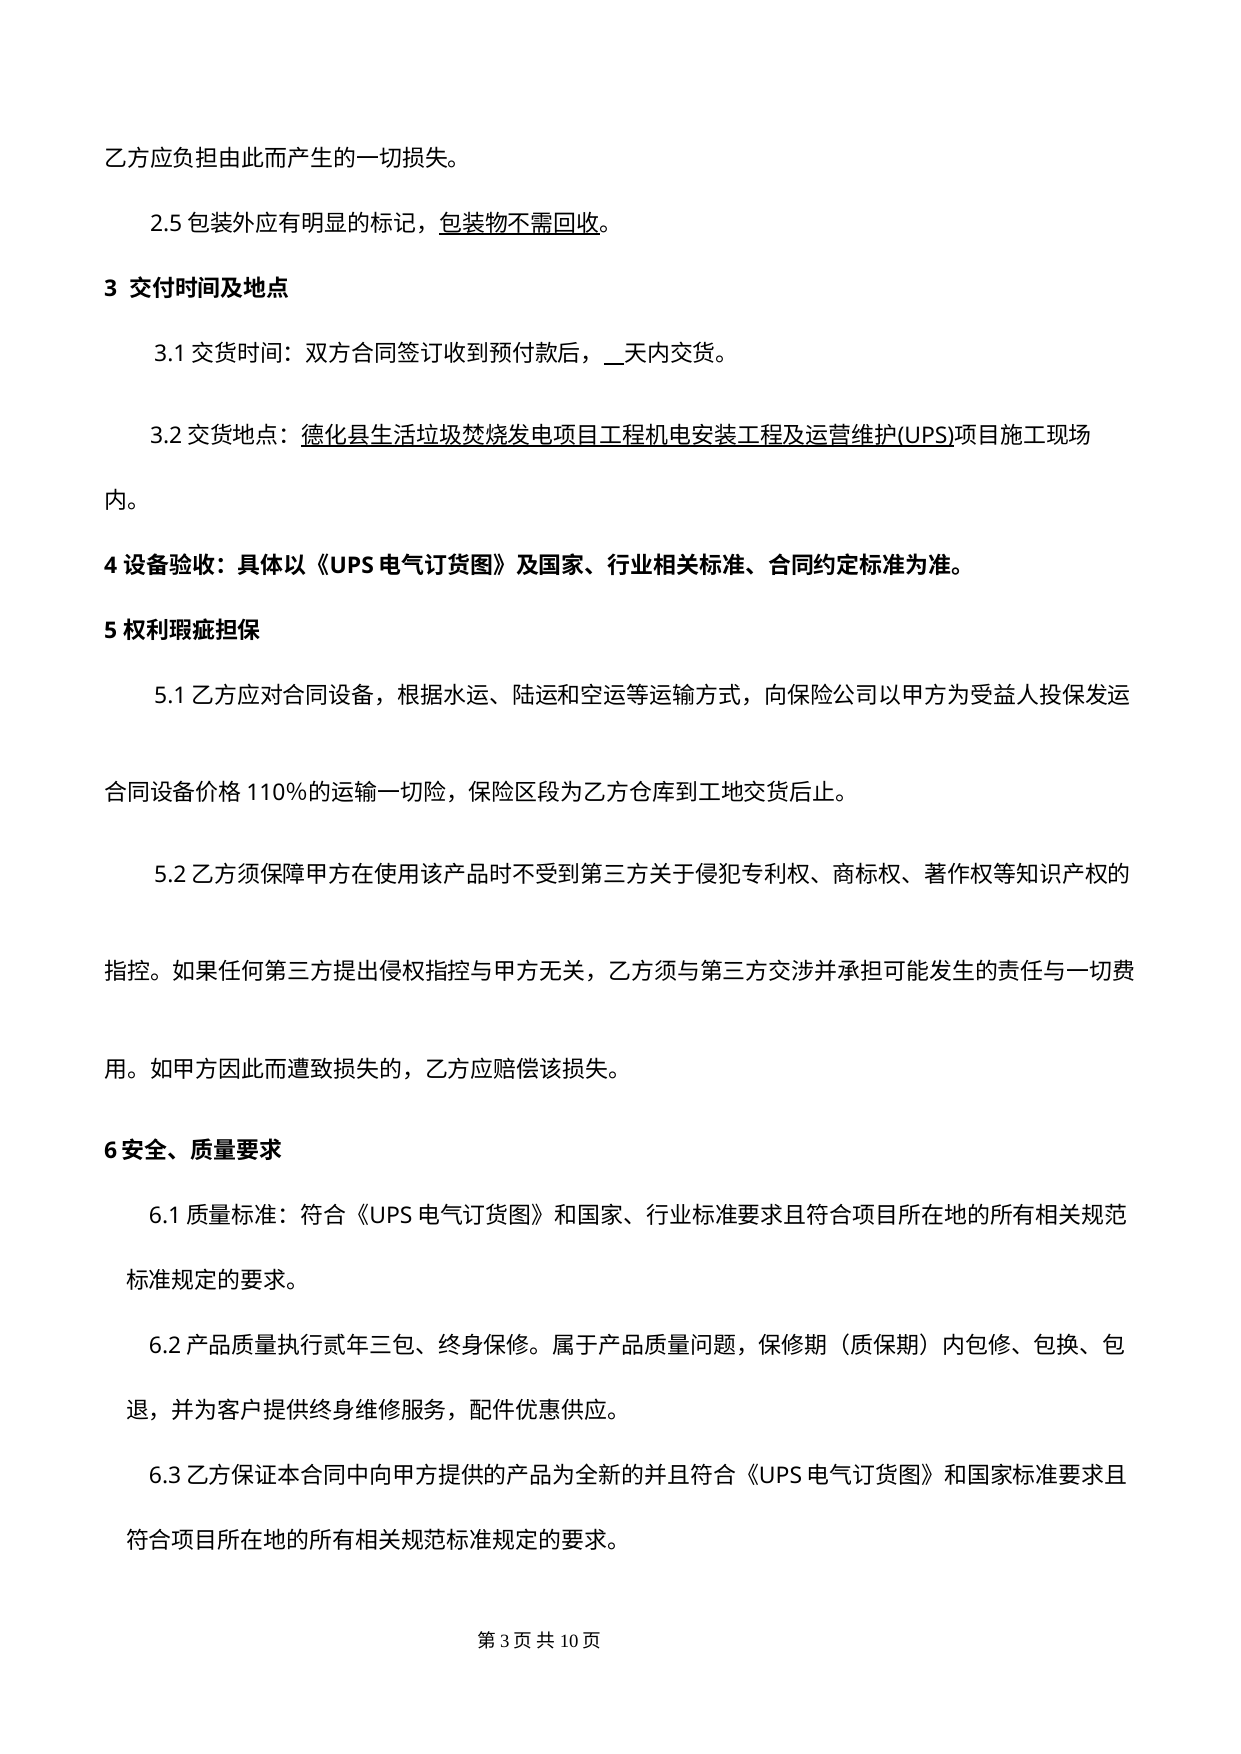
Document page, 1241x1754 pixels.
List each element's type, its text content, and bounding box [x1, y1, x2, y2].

list 3 交付时间及地点 [104, 254, 1136, 319]
text 6.1质量标准：符合《UPS电气订货图》和国家、行业标准要求且符合项目所在地的所有相关规范标准规定的要求。 [126, 1181, 1136, 1311]
text 5 权利瑕疵担保 [104, 596, 1136, 661]
text 6.2产品质量执行贰年三包、终身保修。属于产品质量问题，保修期（质保期）内包修、包换、包退，并为客户提供终身维修服务，配件优惠供应。 [126, 1311, 1136, 1441]
text 5.2乙方须保障甲方在使用该产品时不受到第三方关于侵犯专利权、商标权、著作权等知识产权的指控。如果任何第三方提出侵权指控与甲方无关，乙方须与第三方交涉并承担可能发生的责任与一切费用。如甲方因此而遭致损失的，乙方应赔偿该损失。 [104, 840, 1136, 1100]
list 3.2交货地点：德化县生活垃圾焚烧发电项目工程机电安装工程及运营维护(UPS)项目施工现场内。 [104, 401, 1136, 531]
text 5.1乙方应对合同设备，根据水运、陆运和空运等运输方式，向保险公司以甲方为受益人投保发运合同设备价格110％的运输一切险，保险区段为乙方仓库到工地交货后止。 [104, 661, 1136, 823]
list 2.5包装外应有明显的标记，包装物不需回收。 [104, 189, 1136, 254]
text 6安全、质量要求 [104, 1116, 1136, 1181]
text 6.3乙方保证本合同中向甲方提供的产品为全新的并且符合《UPS电气订货图》和国家标准要求且符合项目所在地的所有相关规范标准规定的要求。 [126, 1441, 1136, 1571]
list 4 设备验收：具体以《UPS电气订货图》及国家、行业相关标准、合同约定标准为准。 [104, 531, 1136, 596]
text 3.1交货时间：双方合同签订收到预付款后， 天内交货。 [104, 319, 1136, 384]
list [104, 124, 1136, 189]
